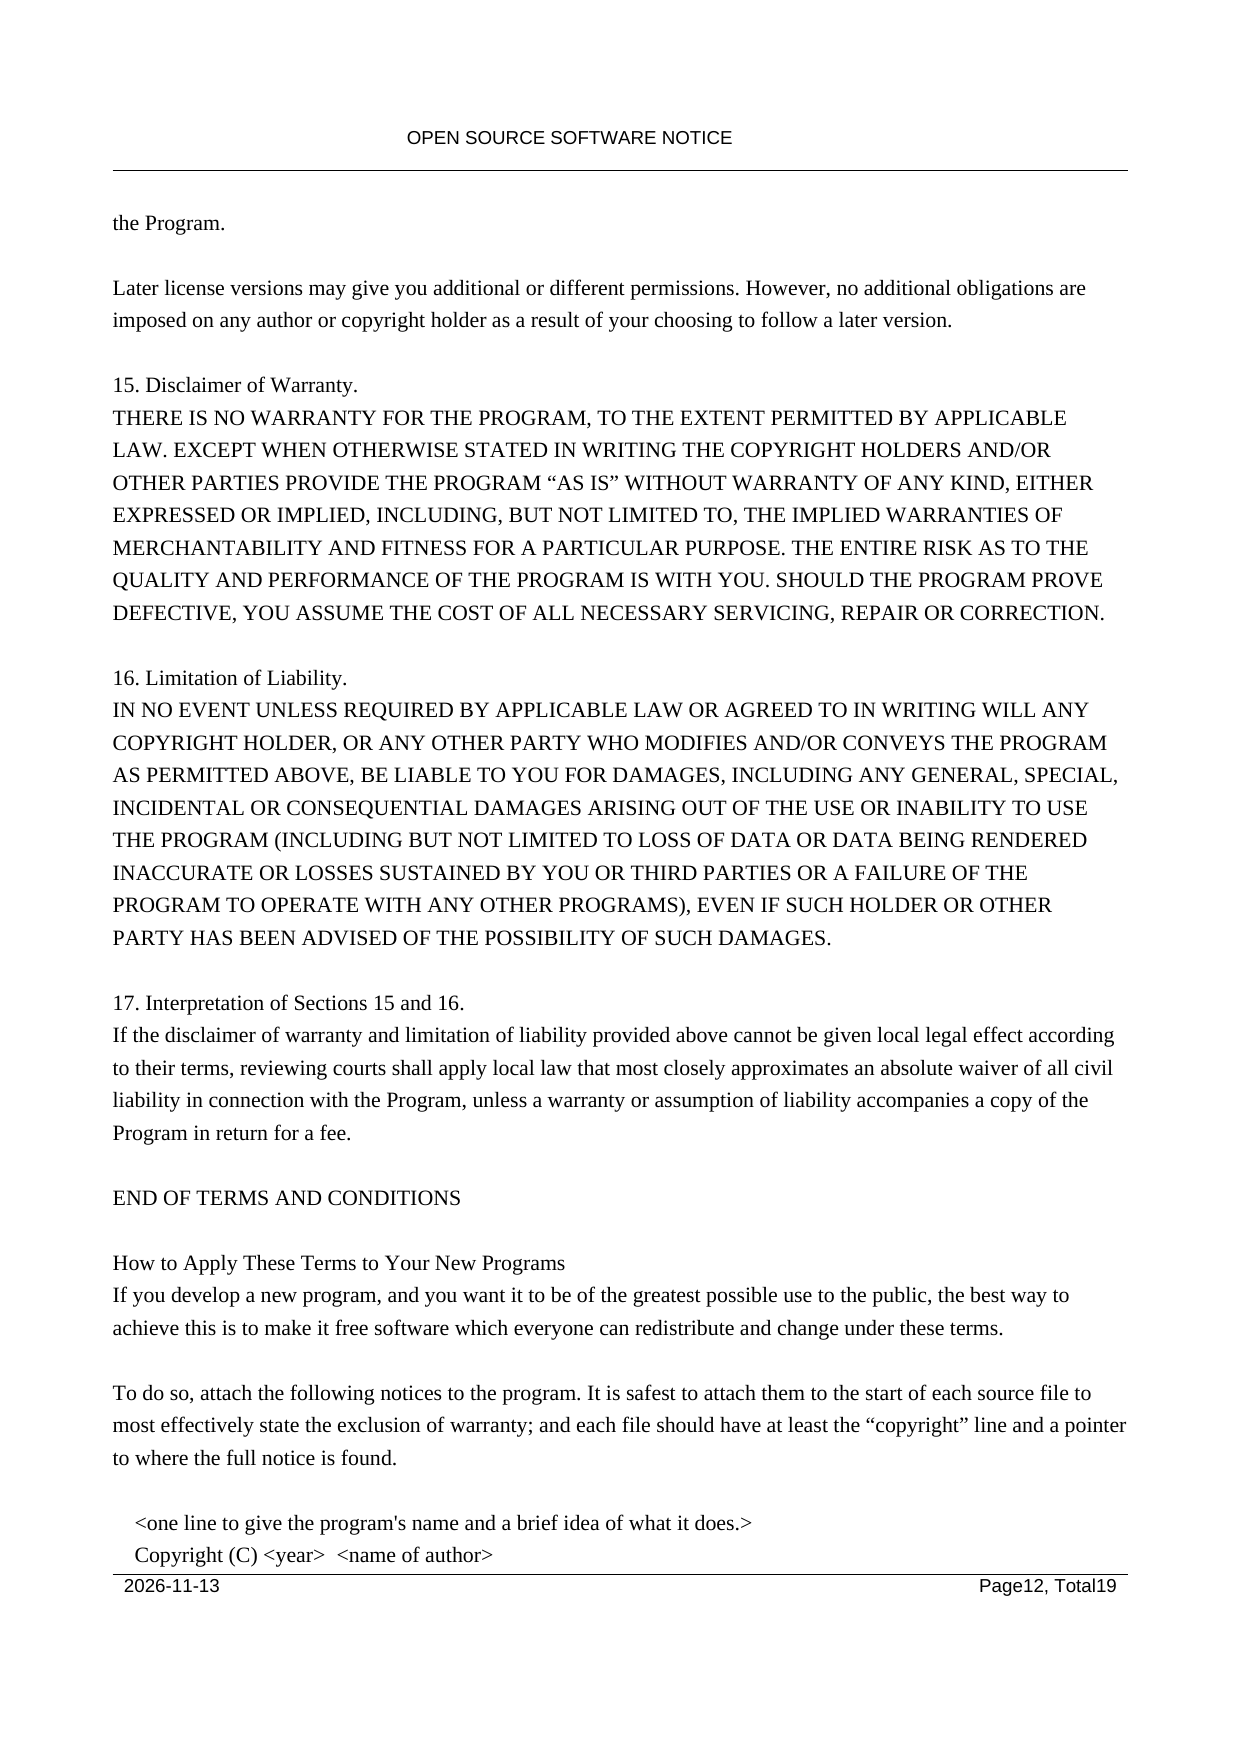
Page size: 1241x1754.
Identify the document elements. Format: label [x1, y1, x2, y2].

text [112, 206, 1128, 1571]
